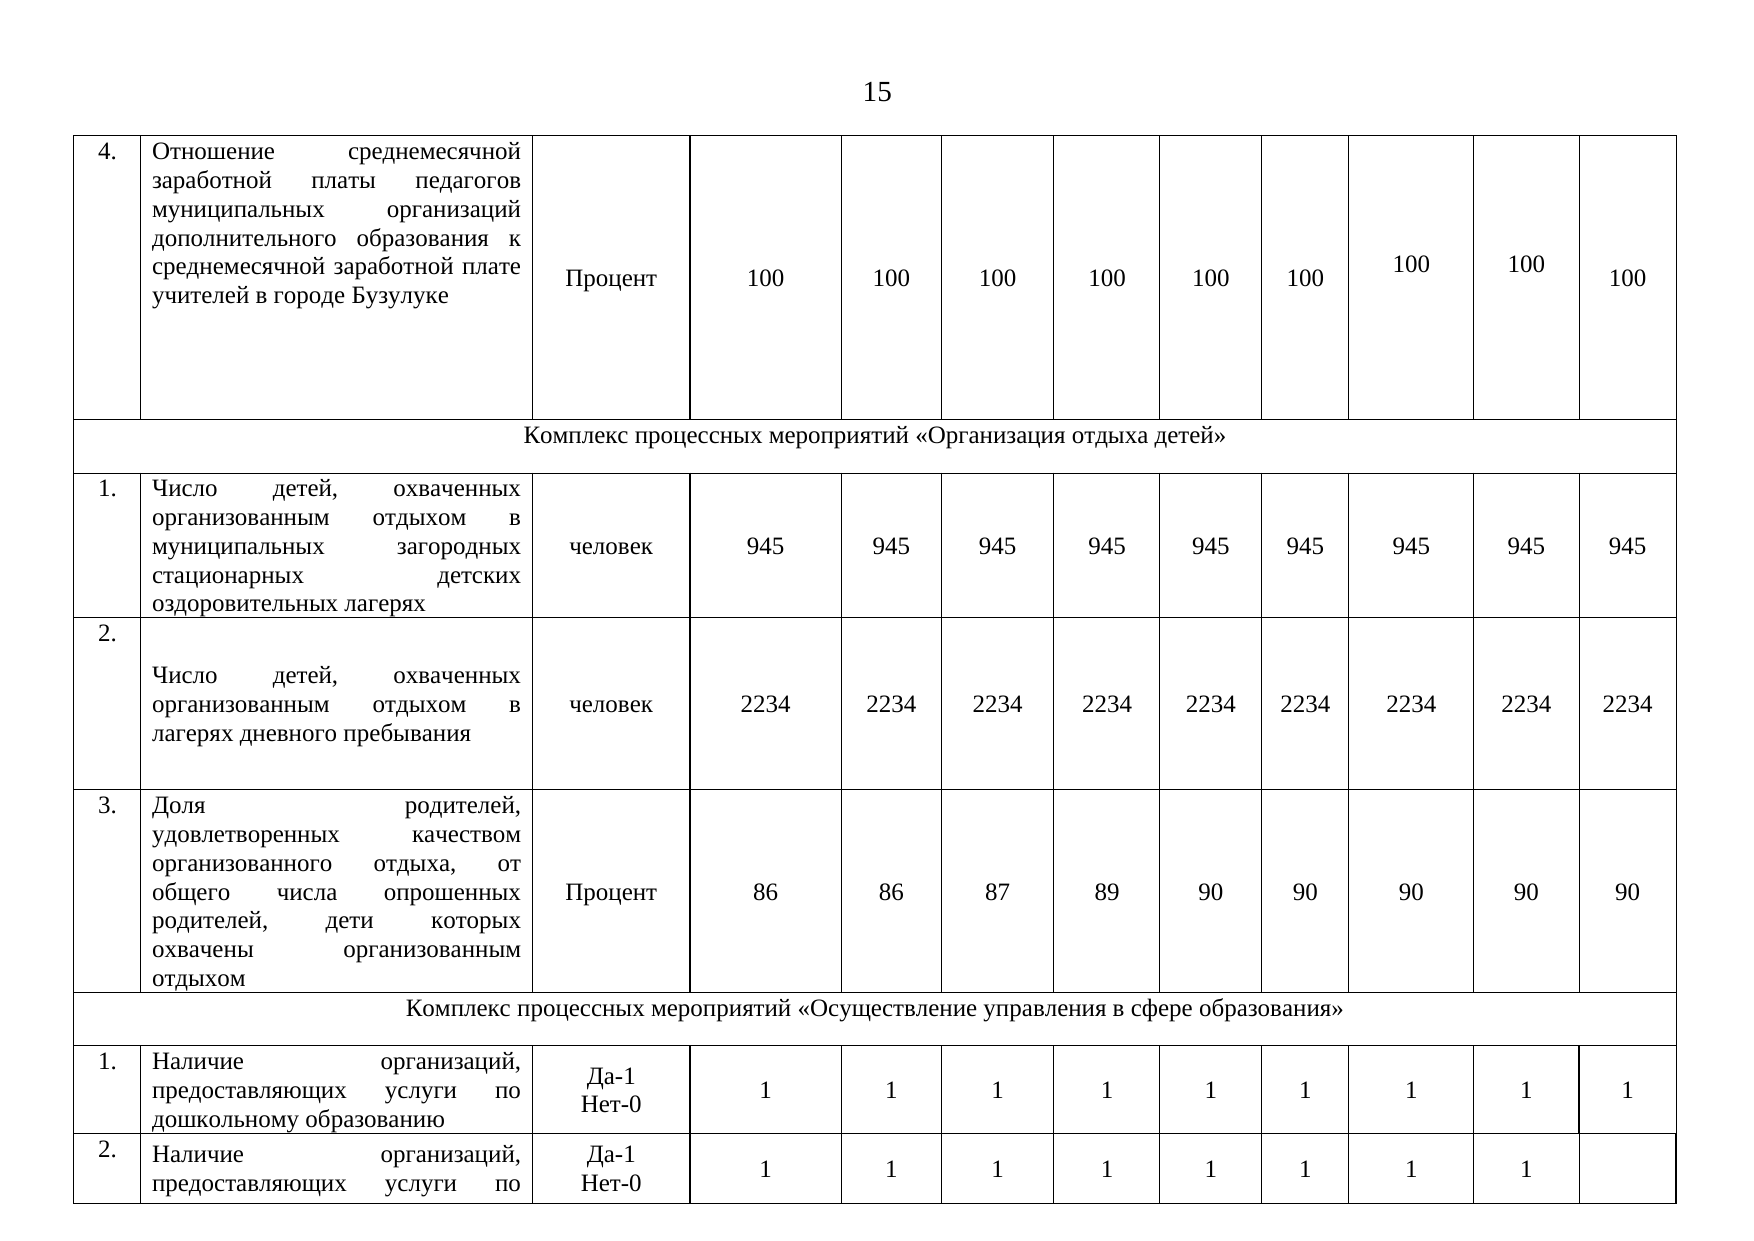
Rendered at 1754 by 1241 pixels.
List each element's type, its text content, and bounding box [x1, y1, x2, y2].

table_cell 2234 [1262, 618, 1348, 789]
table_cell 2234 [1160, 618, 1261, 789]
table_cell 1 [942, 1046, 1053, 1133]
table_cell человек [533, 618, 689, 789]
table_cell Число детей, охваченных организованным отдыхом в муниципальных загородных стационарных детских оздоровительных лагерях [141, 474, 532, 617]
table_cell 945 [1474, 474, 1579, 617]
table_cell 2234 [842, 618, 941, 789]
table_cell 1 [1262, 1046, 1348, 1133]
table_cell 2. [74, 618, 140, 789]
table_cell 945 [1054, 474, 1159, 617]
table_cell 945 [1580, 474, 1676, 617]
table_cell 2234 [1349, 618, 1473, 789]
table_cell Комплекс процессных мероприятий «Осуществление управления в сфере образования» [74, 993, 1676, 1045]
table_cell Число детей, охваченных организованным отдыхом в лагерях дневного пребывания [141, 618, 532, 789]
table_cell 1 [842, 1134, 941, 1202]
table_cell Да-1 Нет-0 [533, 1134, 689, 1202]
table_cell 945 [1349, 474, 1473, 617]
table_cell 1 [691, 1134, 841, 1202]
table_cell 100 [1262, 136, 1348, 419]
table_cell Отношение среднемесячной заработной платы педагогов муниципальных организаций дополнительного образования к среднемесячной заработной плате учителей в городе Бузулуке [141, 136, 532, 419]
table_cell 100 [1349, 136, 1473, 419]
table_cell 100 [1580, 136, 1676, 419]
table_cell 4. [74, 136, 140, 419]
table_cell 1 [1474, 1046, 1578, 1133]
table_cell 2234 [1474, 618, 1579, 789]
table_cell 89 [1054, 790, 1159, 992]
table_cell 1 [1580, 1046, 1676, 1133]
table_cell 945 [942, 474, 1053, 617]
table_cell 945 [1262, 474, 1348, 617]
table_cell 1 [691, 1046, 841, 1133]
table_cell 945 [1160, 474, 1261, 617]
table_cell 1 [1580, 1134, 1675, 1202]
table_cell 86 [842, 790, 941, 992]
table_cell 87 [942, 790, 1053, 992]
table_cell 100 [942, 136, 1053, 419]
table_cell 100 [1474, 136, 1579, 419]
table_cell 1 [1054, 1134, 1159, 1202]
table_cell 90 [1474, 790, 1579, 992]
table_cell Доля родителей, удовлетворенных качеством организованного отдыха, от общего числа опрошенных родителей, дети которых охвачены организованным отдыхом [141, 790, 532, 992]
table_cell 945 [691, 474, 841, 617]
table_cell 90 [1349, 790, 1473, 992]
table_cell 945 [842, 474, 941, 617]
table_cell 100 [691, 136, 841, 419]
table_cell 1 [1349, 1134, 1473, 1202]
table_cell 90 [1160, 790, 1261, 992]
table_cell 1 [1160, 1046, 1261, 1133]
table_cell 1 [1160, 1134, 1261, 1202]
table_cell 2234 [1054, 618, 1159, 789]
table_cell 1 [842, 1046, 941, 1133]
table_cell Да-1 Нет-0 [533, 1046, 689, 1133]
table_cell 100 [1054, 136, 1159, 419]
table_cell 1. [74, 474, 140, 617]
table_cell человек [533, 474, 689, 617]
table_cell 100 [842, 136, 941, 419]
table_cell 2. [74, 1134, 140, 1202]
table_cell 1 [1054, 1046, 1159, 1133]
table_cell 100 [1160, 136, 1261, 419]
table_cell 90 [1262, 790, 1348, 992]
table_cell 90 [1580, 790, 1676, 992]
table_cell 1 [942, 1134, 1053, 1202]
table_cell 86 [691, 790, 841, 992]
table_cell 2234 [1580, 618, 1676, 789]
table_cell 2234 [691, 618, 841, 789]
table_cell 1 [1349, 1046, 1473, 1133]
table_cell Комплекс процессных мероприятий «Организация отдыха детей» [74, 420, 1676, 472]
table_cell Процент [533, 136, 689, 419]
table_cell Процент [533, 790, 689, 992]
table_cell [141, 1134, 532, 1202]
table_cell 1. [74, 1046, 140, 1133]
table_cell Наличие организаций, предоставляющих услуги по дошкольному образованию [141, 1046, 532, 1133]
table_cell 2234 [942, 618, 1053, 789]
table_cell 3. [74, 790, 140, 992]
table_cell 1 [1262, 1134, 1348, 1202]
table_cell 1 [1474, 1134, 1579, 1202]
